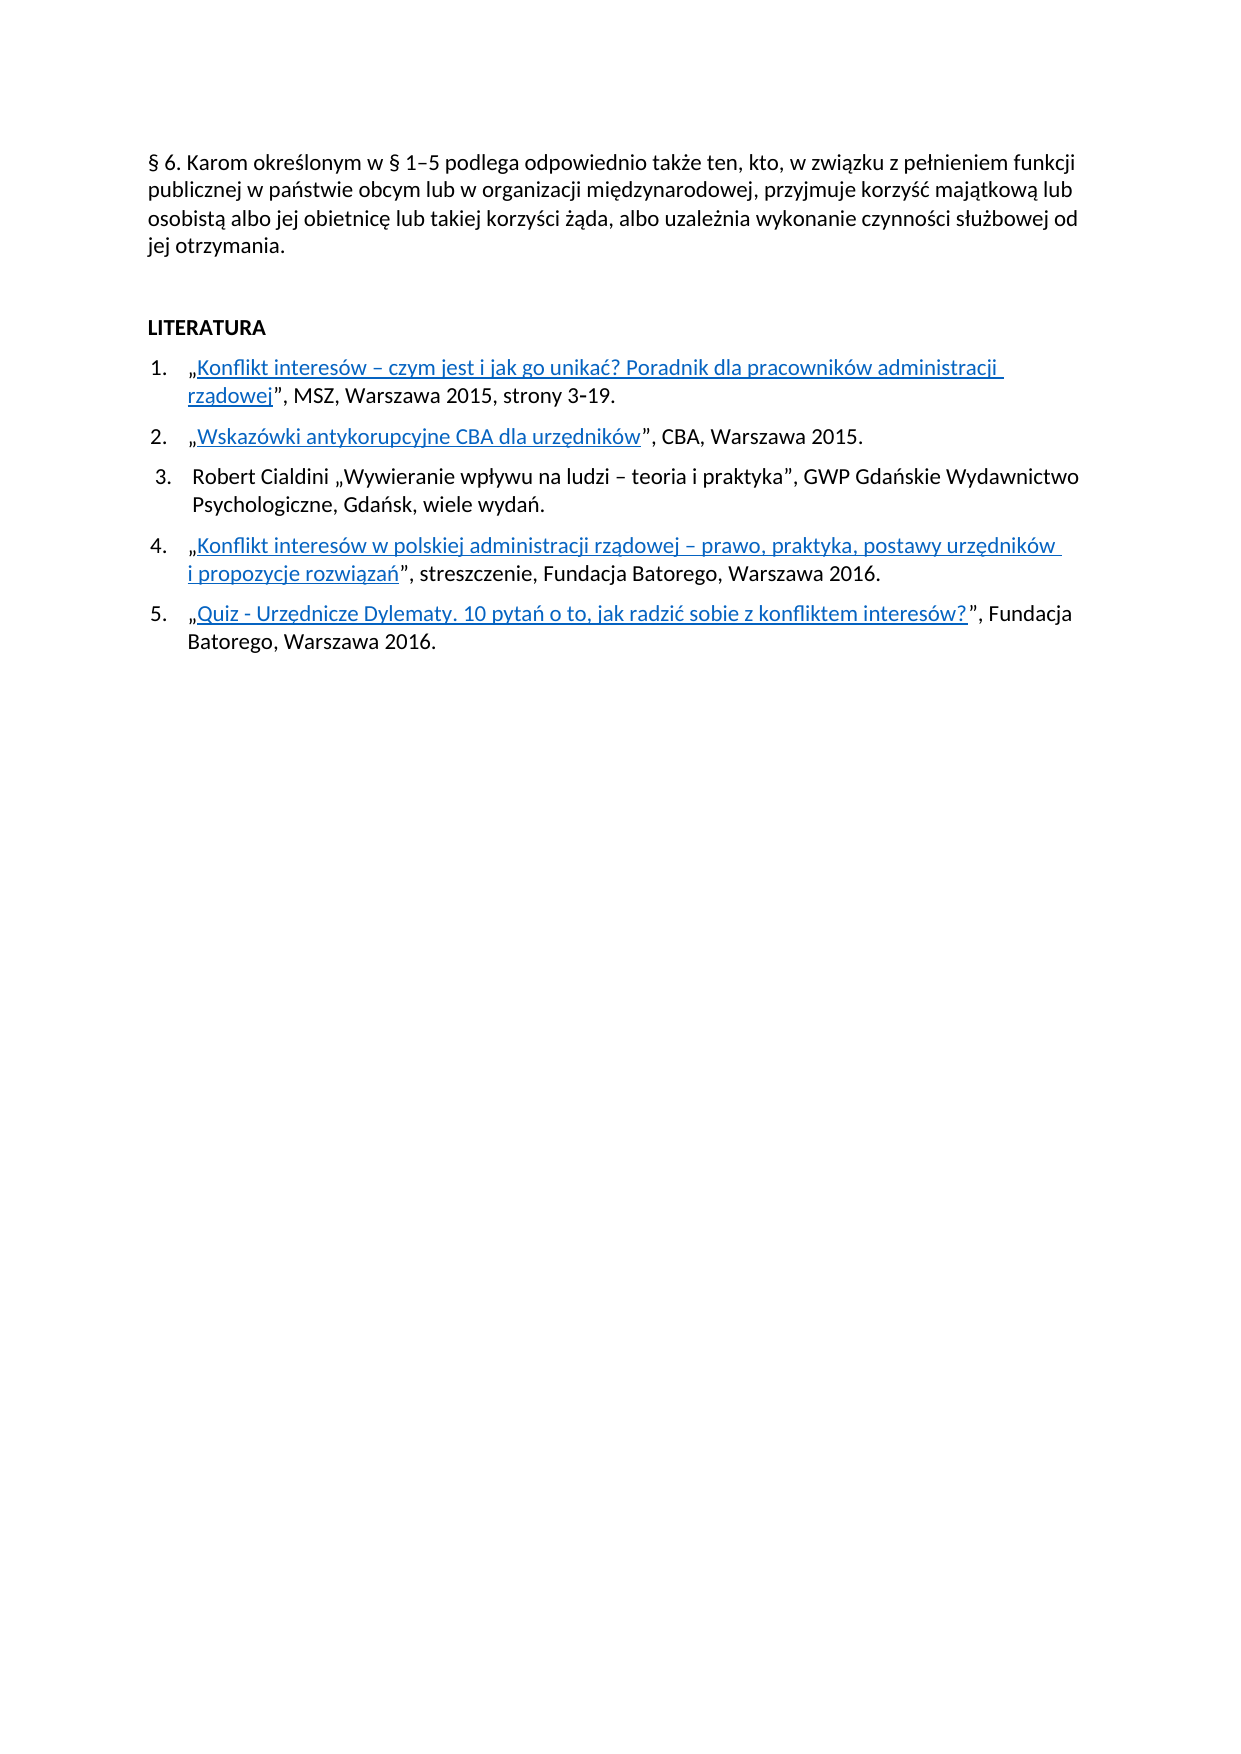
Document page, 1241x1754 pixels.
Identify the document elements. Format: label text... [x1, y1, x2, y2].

text § 6. Karom określonym w § 1–5 podlega odpowiednio także ten, kto, w związku z pełnieniem funkcji publicznej w państwie obcym lub w organizacji międzynarodowej, przyjmuje korzyść majątkową lub osobistą albo jej obietnicę lub takiej korzyści żąda, albo uzależnia wykonanie czynności służbowej od jej otrzymania. [148, 148, 1093, 260]
list Robert Cialdini „Wywieranie wpływu na ludzi – teoria i praktyka”, GWP Gdańskie Wydawnictwo Psychologiczne, Gdańsk, wiele wydań. [154, 462, 1093, 518]
list „Konflikt interesów w polskiej administracji rządowej – prawo, praktyka, postawy urzędników i propozycje rozwiązań”, streszczenie, Fundacja Batorego, Warszawa 2016. [150, 531, 1093, 587]
text LITERATURA [148, 313, 1093, 341]
list „Wskazówki antykorupcyjne CBA dla urzędników”, CBA, Warszawa 2015. [150, 422, 1093, 450]
list „Quiz - Urzędnicze Dylematy. 10 pytań o to, jak radzić sobie z konfliktem interesów?”, Fundacja Batorego, Warszawa 2016. [150, 599, 1093, 655]
list „Konflikt interesów – czym jest i jak go unikać? Poradnik dla pracowników administracji rządowej”, MSZ, Warszawa 2015, strony 319. [150, 353, 1093, 409]
